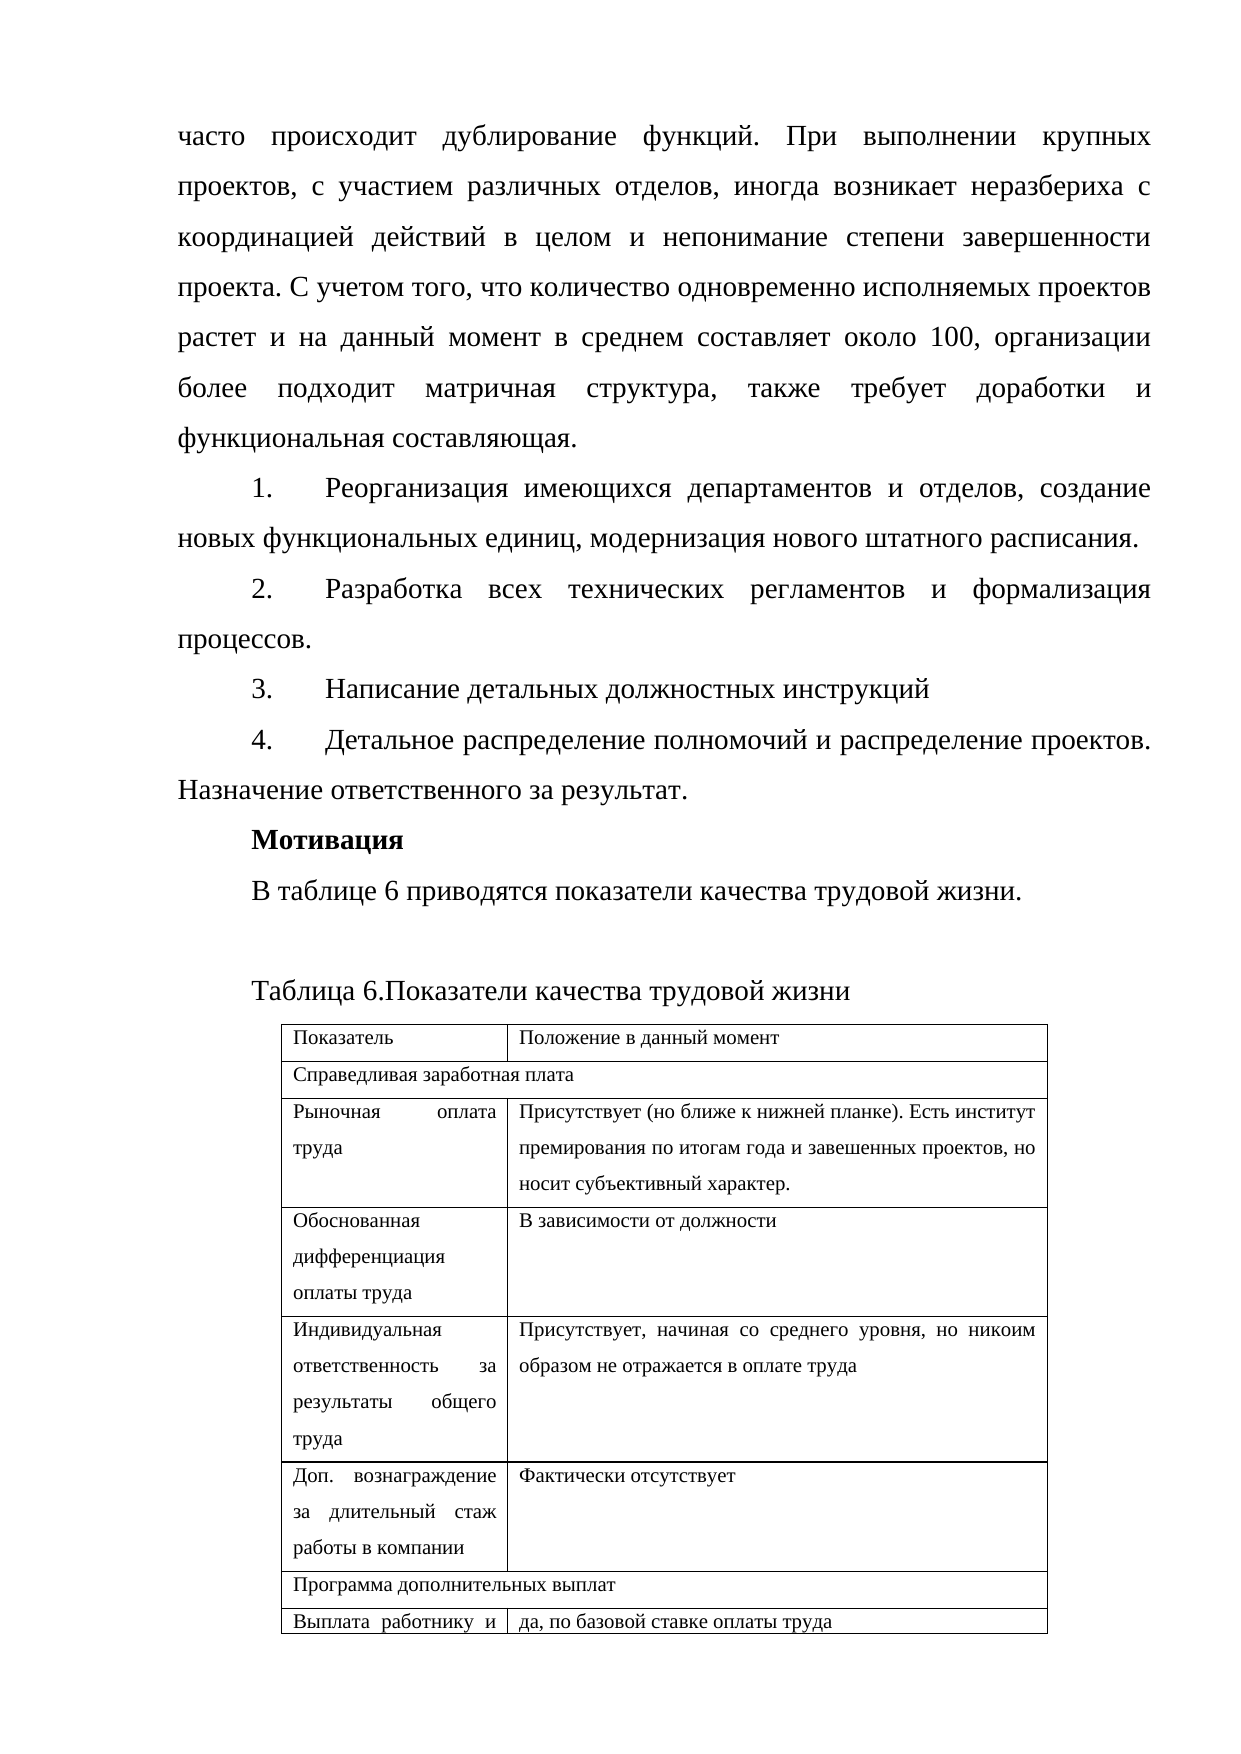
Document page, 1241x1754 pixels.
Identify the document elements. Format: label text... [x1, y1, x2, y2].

table_cell Рыночная оплата труда [282, 1099, 507, 1207]
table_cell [282, 1609, 507, 1633]
table_cell Обоснованная дифференциация оплаты труда [282, 1208, 507, 1316]
list Разработка всех технических регламентов и формализация процессов. [177, 571, 1152, 655]
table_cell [508, 1609, 1047, 1633]
table_cell Присутствует, начиная со среднего уровня, но никоим образом не отражается в оплате труда [508, 1317, 1047, 1461]
table_cell В зависимости от должности [508, 1208, 1047, 1316]
table_header Показатель [282, 1025, 507, 1061]
table_cell Присутствует (но ближе к нижней планке). Есть институт премирования по итогам года и завешенных проектов, но носит субъективный характер. [508, 1099, 1047, 1207]
list Реорганизация имеющихся департаментов и отделов, создание новых функциональных единиц, модернизация нового штатного расписания. [177, 470, 1152, 554]
table_cell Программа дополнительных выплат [282, 1572, 1047, 1608]
text В таблице 6 приводятся показатели качества трудовой жизни. [177, 873, 1152, 906]
table_cell Фактически отсутствует [508, 1463, 1047, 1571]
table_cell Справедливая заработная плата [282, 1062, 1047, 1098]
subtitle Мотивация [177, 822, 1152, 856]
table_header Положение в данный момент [508, 1025, 1047, 1061]
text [177, 118, 1152, 453]
list Детальное распределение полномочий и распределение проектов. Назначение ответственного за результат. [177, 722, 1152, 806]
table_cell Доп. вознаграждение за длительный стаж работы в компании [282, 1463, 507, 1571]
list Написание детальных должностных инструкций [177, 672, 1152, 705]
table_cell Индивидуальная ответственность за результаты общего труда [282, 1317, 507, 1461]
text Таблица 6.Показатели качества трудовой жизни [177, 973, 1152, 1007]
